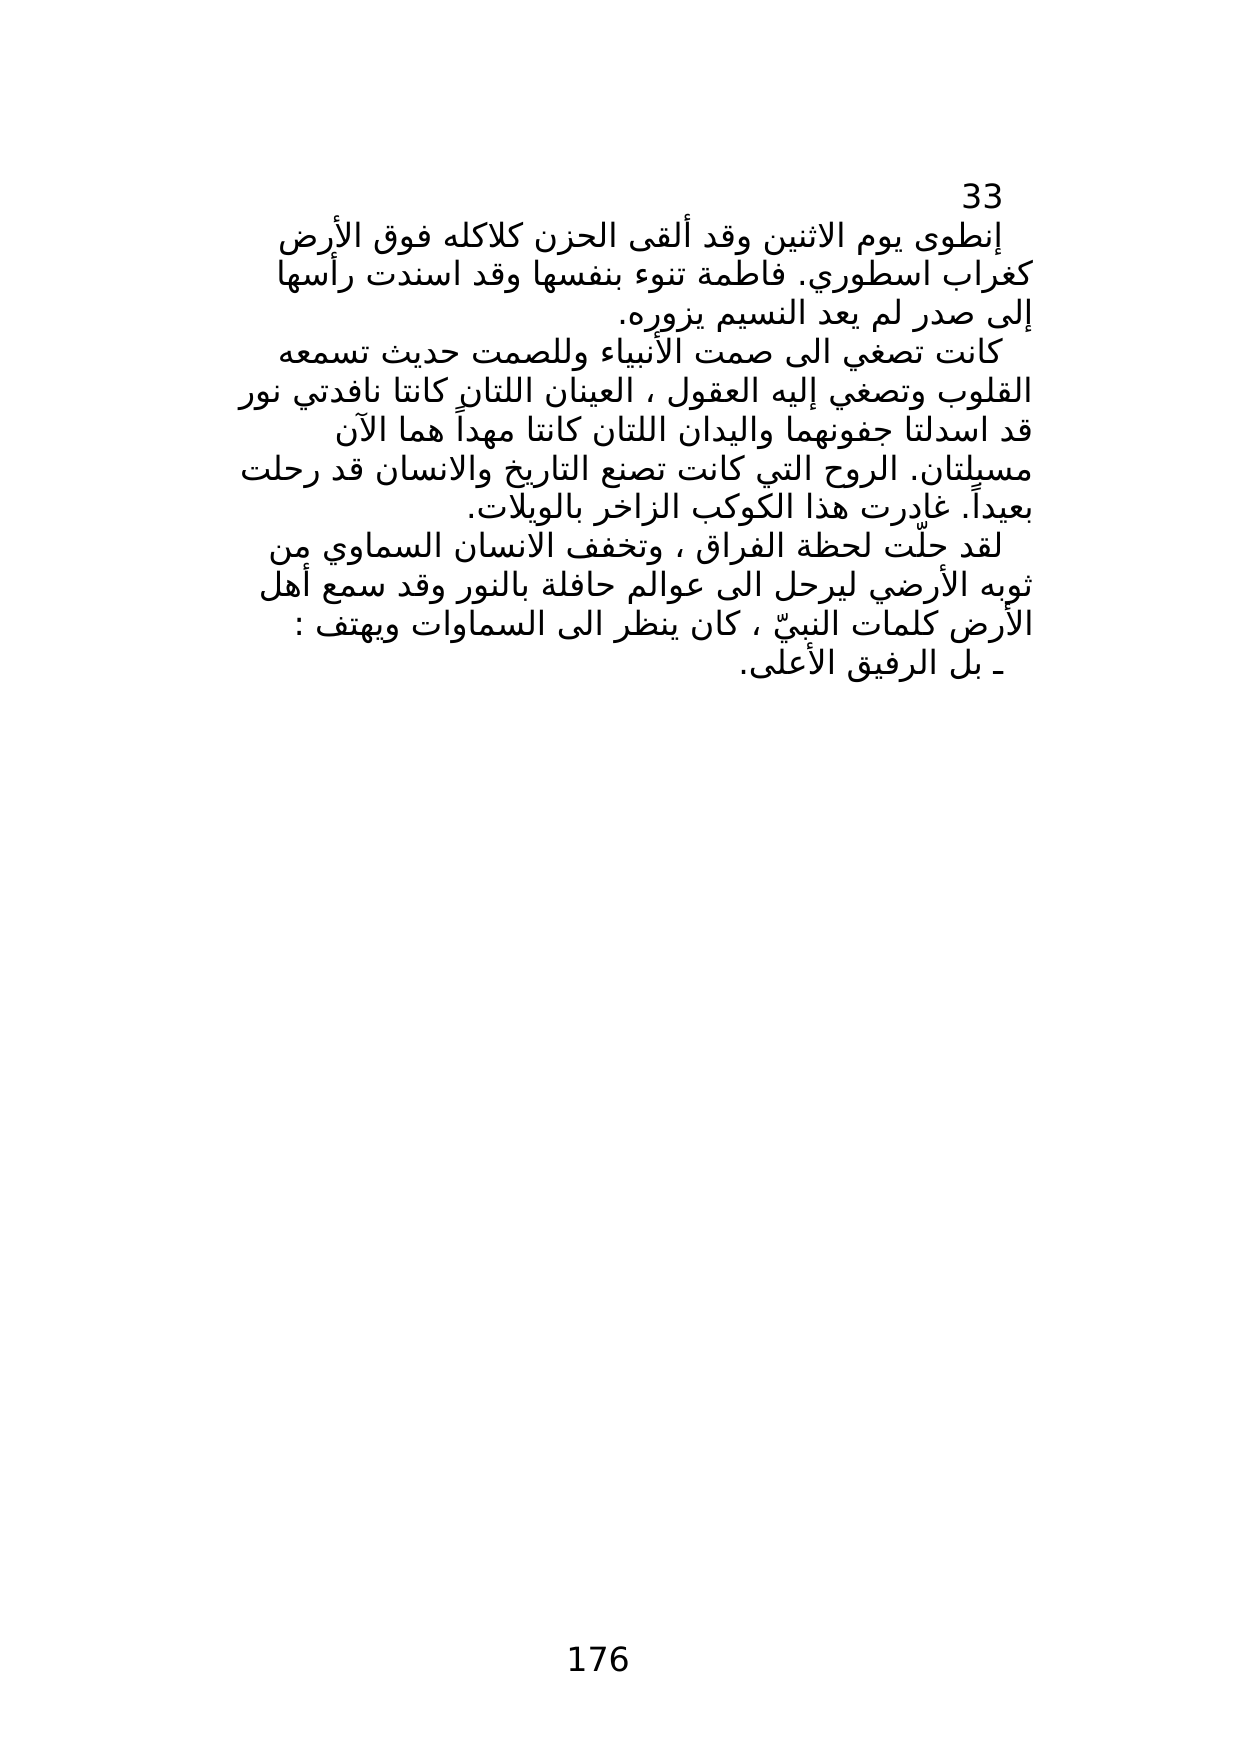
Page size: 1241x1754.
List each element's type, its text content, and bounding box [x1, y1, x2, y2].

text لقد حلّت لحظة الفراق ، وتخفف الانسان السماوي من ثوبه الأرضي ليرحل الى عوالم حافلة بالنور وقد سمع أهل الأرض كلمات النبيّ ، كان ينظر الى السماوات ويهتف : [222, 527, 1033, 643]
text 33 [222, 177, 1033, 216]
text ـ بل الرفيق الأعلى. [222, 643, 1033, 682]
text إنطوى يوم الاثنين وقد ألقى الحزن كلاكله فوق الأرض كغراب اسطوري. فاطمة تنوء بنفسها وقد اسندت رأسها إلى صدر لم يعد النسيم يزوره. [222, 216, 1033, 333]
text كانت تصغي الى صمت الأنبياء وللصمت حديث تسمعه القلوب وتصغي إليه العقول ، العينان اللتان كانتا نافدتي نور قد اسدلتا جفونهما واليدان اللتان كانتا مهداً هما الآن مسبلتان. الروح التي كانت تصنع التاريخ والانسان قد رحلت بعيداً. غادرت هذا الكوكب الزاخر بالويلات. [222, 333, 1033, 527]
